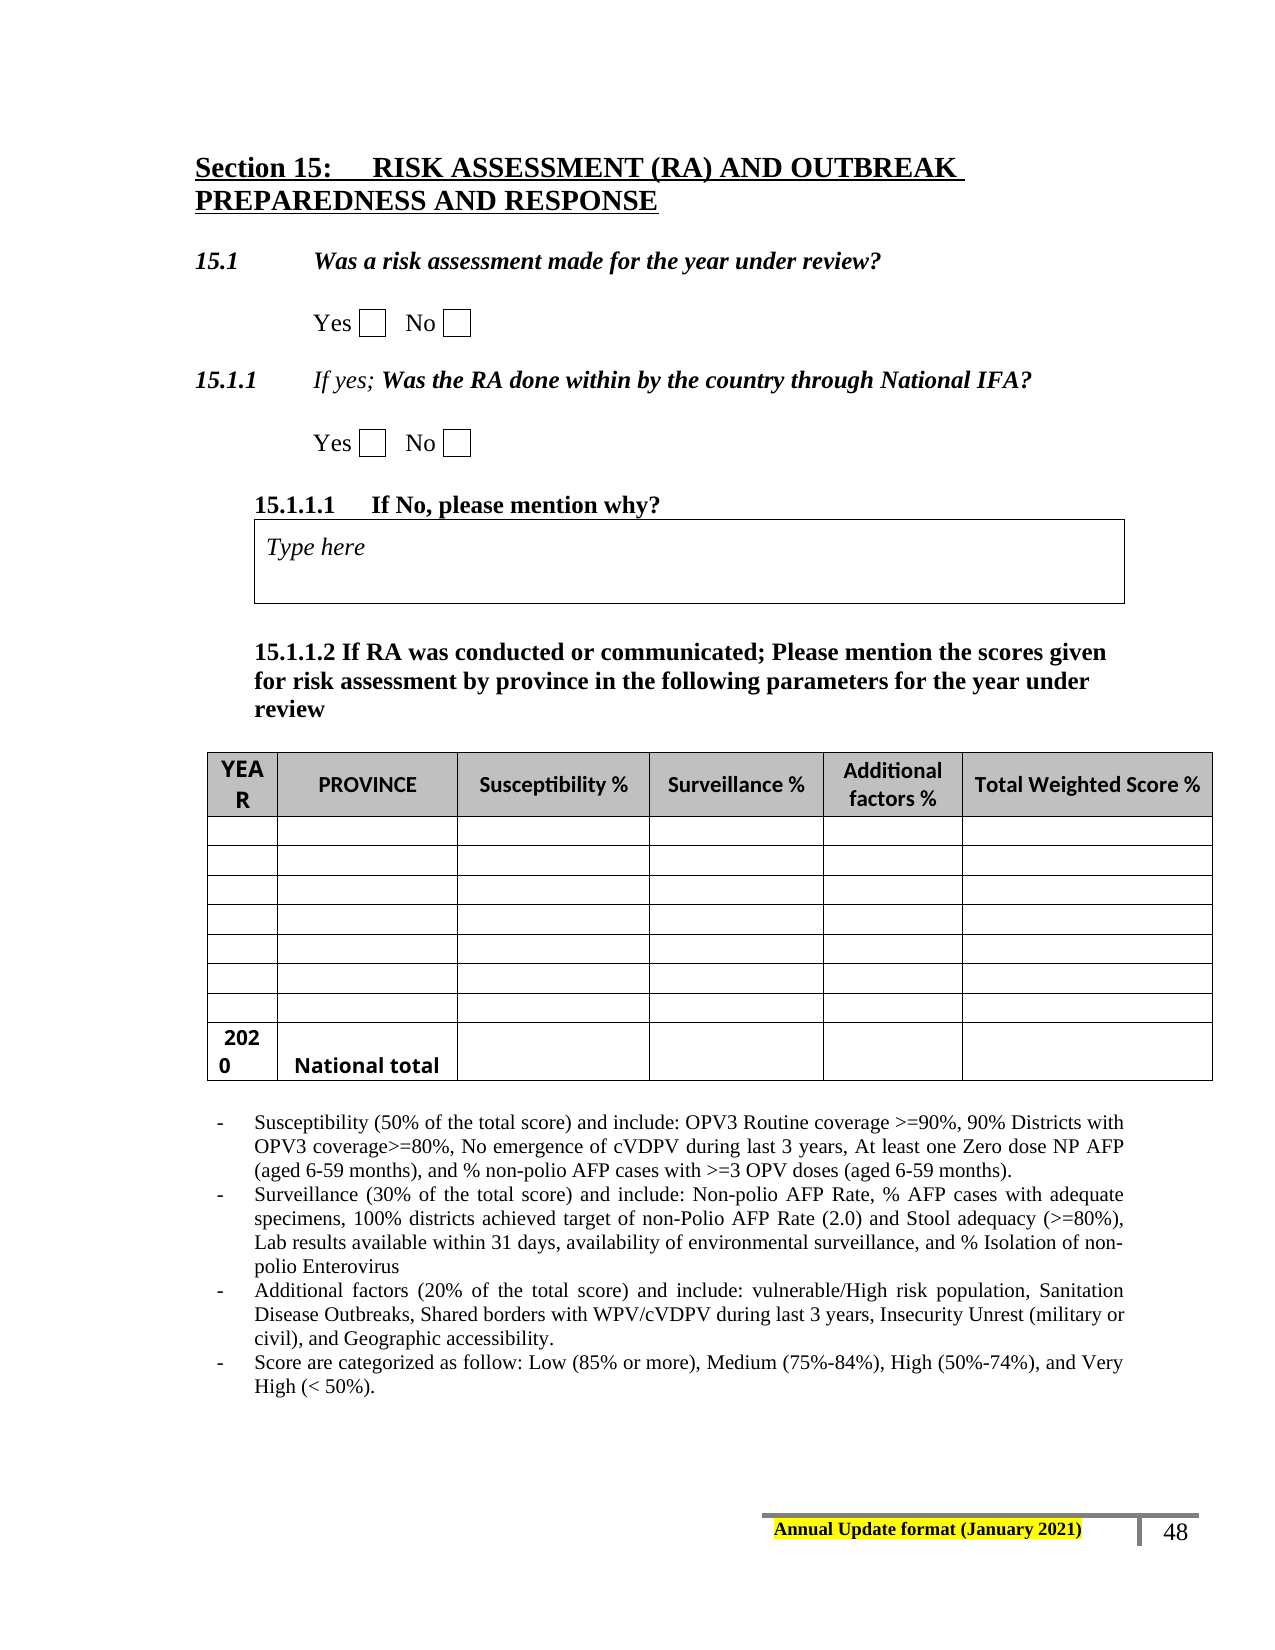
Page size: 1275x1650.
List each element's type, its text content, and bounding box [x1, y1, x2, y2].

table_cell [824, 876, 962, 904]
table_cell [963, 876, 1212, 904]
list Additional factors (20% of the total score) and include: vulnerable/High risk population, Sanitation Disease Outbreaks, Shared borders with WPV/cVDPV during last 3 years, Insecurity Unrest (military or civil), and Geographic accessibility. [217, 1278, 1125, 1350]
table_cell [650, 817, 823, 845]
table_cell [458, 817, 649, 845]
text 15.1.1.2 If RA was conducted or communicated; Please mention the scores given for risk assessment by province in the following parameters for the year under review [254, 637, 1125, 723]
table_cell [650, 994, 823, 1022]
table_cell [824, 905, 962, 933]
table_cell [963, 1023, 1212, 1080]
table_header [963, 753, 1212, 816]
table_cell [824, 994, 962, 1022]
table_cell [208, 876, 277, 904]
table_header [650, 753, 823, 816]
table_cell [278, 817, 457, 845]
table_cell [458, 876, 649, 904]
text 15.1 Was a risk assessment made for the year under review? [195, 246, 1125, 274]
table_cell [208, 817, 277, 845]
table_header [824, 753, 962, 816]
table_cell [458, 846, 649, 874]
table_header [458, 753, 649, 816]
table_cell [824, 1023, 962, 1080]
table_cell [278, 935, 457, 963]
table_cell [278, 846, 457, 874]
text Yes No [253, 308, 1125, 337]
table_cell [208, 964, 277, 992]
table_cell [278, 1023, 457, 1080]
list Susceptibility (50% of the total score) and include: OPV3 Routine coverage >=90%, 90% Districts with OPV3 coverage>=80%, No emergence of cVDPV during last 3 years, At least one Zero dose NP AFP (aged 6-59 months), and % non-polio AFP cases with >=3 OPV doses (aged 6-59 months). [217, 1110, 1125, 1182]
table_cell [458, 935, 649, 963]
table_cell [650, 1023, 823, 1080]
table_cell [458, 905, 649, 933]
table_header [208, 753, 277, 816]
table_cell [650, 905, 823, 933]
text 15.1.1.1 If No, please mention why? [254, 490, 1125, 519]
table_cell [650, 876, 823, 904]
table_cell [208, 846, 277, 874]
list Score are categorized as follow: Low (85% or more), Medium (75%-84%), High (50%-74%), and Very High (< 50%). [217, 1350, 1125, 1398]
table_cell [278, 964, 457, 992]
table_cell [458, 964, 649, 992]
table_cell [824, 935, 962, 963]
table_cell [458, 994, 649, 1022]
list Surveillance (30% of the total score) and include: Non-polio AFP Rate, % AFP cases with adequate specimens, 100% districts achieved target of non-Polio AFP Rate (2.0) and Stool adequacy (>=80%), Lab results available within 31 days, availability of environmental surveillance, and % Isolation of non-polio Enterovirus [217, 1182, 1125, 1278]
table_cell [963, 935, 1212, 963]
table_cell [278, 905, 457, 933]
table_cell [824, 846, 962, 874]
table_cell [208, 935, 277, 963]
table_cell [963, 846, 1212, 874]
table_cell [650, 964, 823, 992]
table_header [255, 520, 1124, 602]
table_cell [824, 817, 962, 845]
text Yes No [253, 428, 1125, 457]
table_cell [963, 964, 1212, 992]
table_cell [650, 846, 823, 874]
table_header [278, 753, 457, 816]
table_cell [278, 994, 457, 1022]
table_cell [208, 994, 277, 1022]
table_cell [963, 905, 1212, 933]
subtitle Section 15: RISK ASSESSMENT (RA) AND OUTBREAK PREPAREDNESS AND RESPONSE [195, 150, 1125, 217]
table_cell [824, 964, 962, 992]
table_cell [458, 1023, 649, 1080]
text 15.1.1 If yes; Was the RA done within by the country through National IFA? [195, 366, 1125, 394]
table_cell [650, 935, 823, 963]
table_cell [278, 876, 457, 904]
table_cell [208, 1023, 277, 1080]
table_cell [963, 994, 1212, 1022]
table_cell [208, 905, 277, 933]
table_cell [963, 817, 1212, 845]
